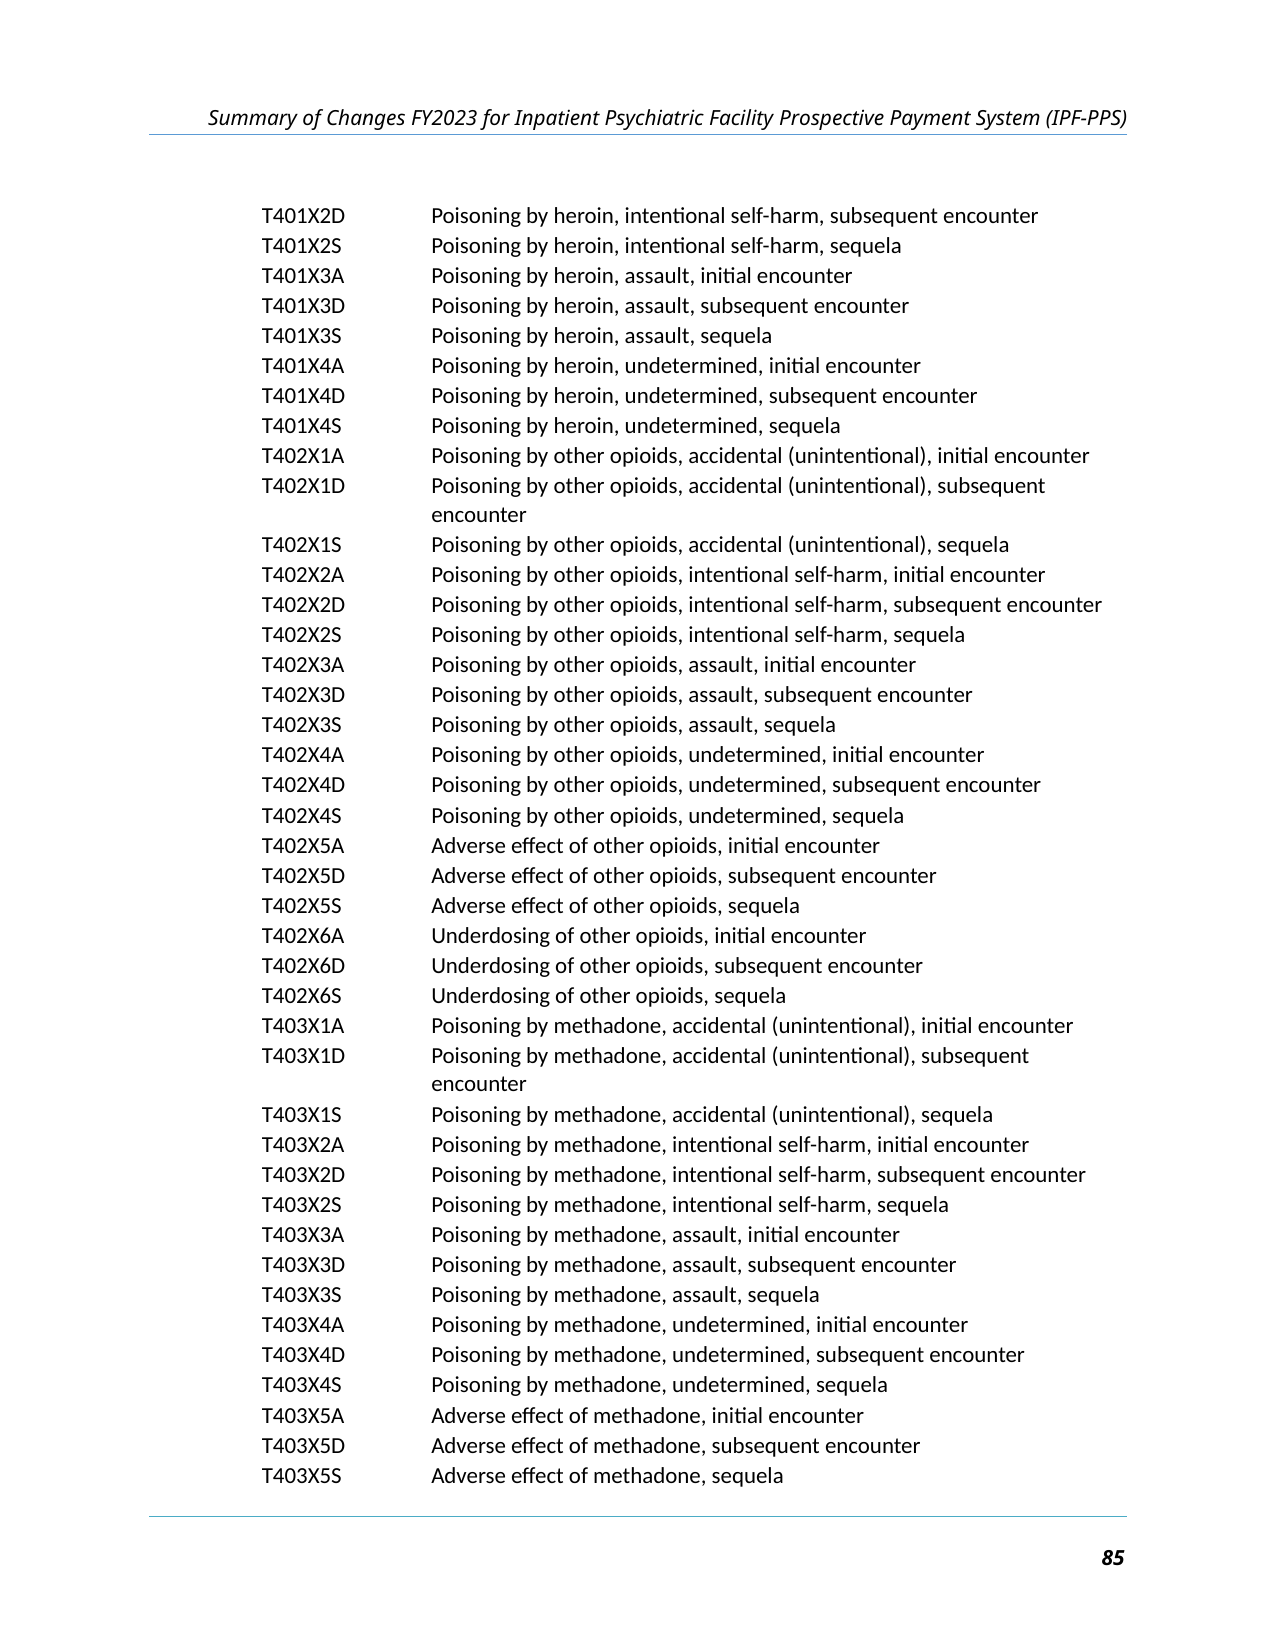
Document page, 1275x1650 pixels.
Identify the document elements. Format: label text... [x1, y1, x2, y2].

list T403X5S Adverse effect of methadone, sequela [262, 1461, 1127, 1489]
list T402X5D Adverse effect of other opioids, subsequent encounter [262, 861, 1127, 889]
list T403X5D Adverse effect of methadone, subsequent encounter [262, 1431, 1127, 1459]
list T402X5A Adverse effect of other opioids, initial encounter [262, 831, 1127, 859]
list T403X2S Poisoning by methadone, intentional self-harm, sequela [262, 1190, 1127, 1218]
list T402X3S Poisoning by other opioids, assault, sequela [262, 710, 1127, 738]
list T403X1D Poisoning by methadone, accidental (unintentional), subsequent encounter [262, 1042, 1127, 1098]
list T403X2D Poisoning by methadone, intentional self-harm, subsequent encounter [262, 1160, 1127, 1188]
list T402X6A Underdosing of other opioids, initial encounter [262, 921, 1127, 949]
list T402X2D Poisoning by other opioids, intentional self-harm, subsequent encounter [262, 590, 1127, 618]
list T403X2A Poisoning by methadone, intentional self-harm, initial encounter [262, 1130, 1127, 1158]
list T403X1A Poisoning by methadone, accidental (unintentional), initial encounter [262, 1011, 1127, 1039]
list T403X3D Poisoning by methadone, assault, subsequent encounter [262, 1250, 1127, 1278]
list T402X4A Poisoning by other opioids, undetermined, initial encounter [262, 741, 1127, 768]
list T401X4A Poisoning by heroin, undetermined, initial encounter [262, 351, 1127, 379]
list T403X3A Poisoning by methadone, assault, initial encounter [262, 1220, 1127, 1248]
list T403X3S Poisoning by methadone, assault, sequela [262, 1280, 1127, 1308]
list T402X4S Poisoning by other opioids, undetermined, sequela [262, 801, 1127, 829]
list T402X5S Adverse effect of other opioids, sequela [262, 891, 1127, 919]
list T402X4D Poisoning by other opioids, undetermined, subsequent encounter [262, 771, 1127, 799]
list T402X6D Underdosing of other opioids, subsequent encounter [262, 951, 1127, 979]
list T403X4S Poisoning by methadone, undetermined, sequela [262, 1371, 1127, 1399]
list T403X4A Poisoning by methadone, undetermined, initial encounter [262, 1310, 1127, 1338]
list T402X1S Poisoning by other opioids, accidental (unintentional), sequela [262, 530, 1127, 558]
list T402X1A Poisoning by other opioids, accidental (unintentional), initial encounter [262, 442, 1127, 469]
list T402X2S Poisoning by other opioids, intentional self-harm, sequela [262, 620, 1127, 648]
list T402X3D Poisoning by other opioids, assault, subsequent encounter [262, 680, 1127, 708]
list T402X2A Poisoning by other opioids, intentional self-harm, initial encounter [262, 560, 1127, 588]
list T403X4D Poisoning by methadone, undetermined, subsequent encounter [262, 1341, 1127, 1368]
list T401X3A Poisoning by heroin, assault, initial encounter [262, 261, 1127, 289]
list T401X2S Poisoning by heroin, intentional self-harm, sequela [262, 231, 1127, 259]
list T401X4D Poisoning by heroin, undetermined, subsequent encounter [262, 381, 1127, 409]
list T401X3S Poisoning by heroin, assault, sequela [262, 321, 1127, 349]
list T402X3A Poisoning by other opioids, assault, initial encounter [262, 650, 1127, 678]
list T402X6S Underdosing of other opioids, sequela [262, 981, 1127, 1009]
list T401X4S Poisoning by heroin, undetermined, sequela [262, 411, 1127, 439]
list T402X1D Poisoning by other opioids, accidental (unintentional), subsequent encounter [262, 472, 1127, 528]
list T401X2D Poisoning by heroin, intentional self-harm, subsequent encounter [262, 201, 1127, 229]
list T403X1S Poisoning by methadone, accidental (unintentional), sequela [262, 1100, 1127, 1128]
list T401X3D Poisoning by heroin, assault, subsequent encounter [262, 291, 1127, 319]
list T403X5A Adverse effect of methadone, initial encounter [262, 1401, 1127, 1429]
